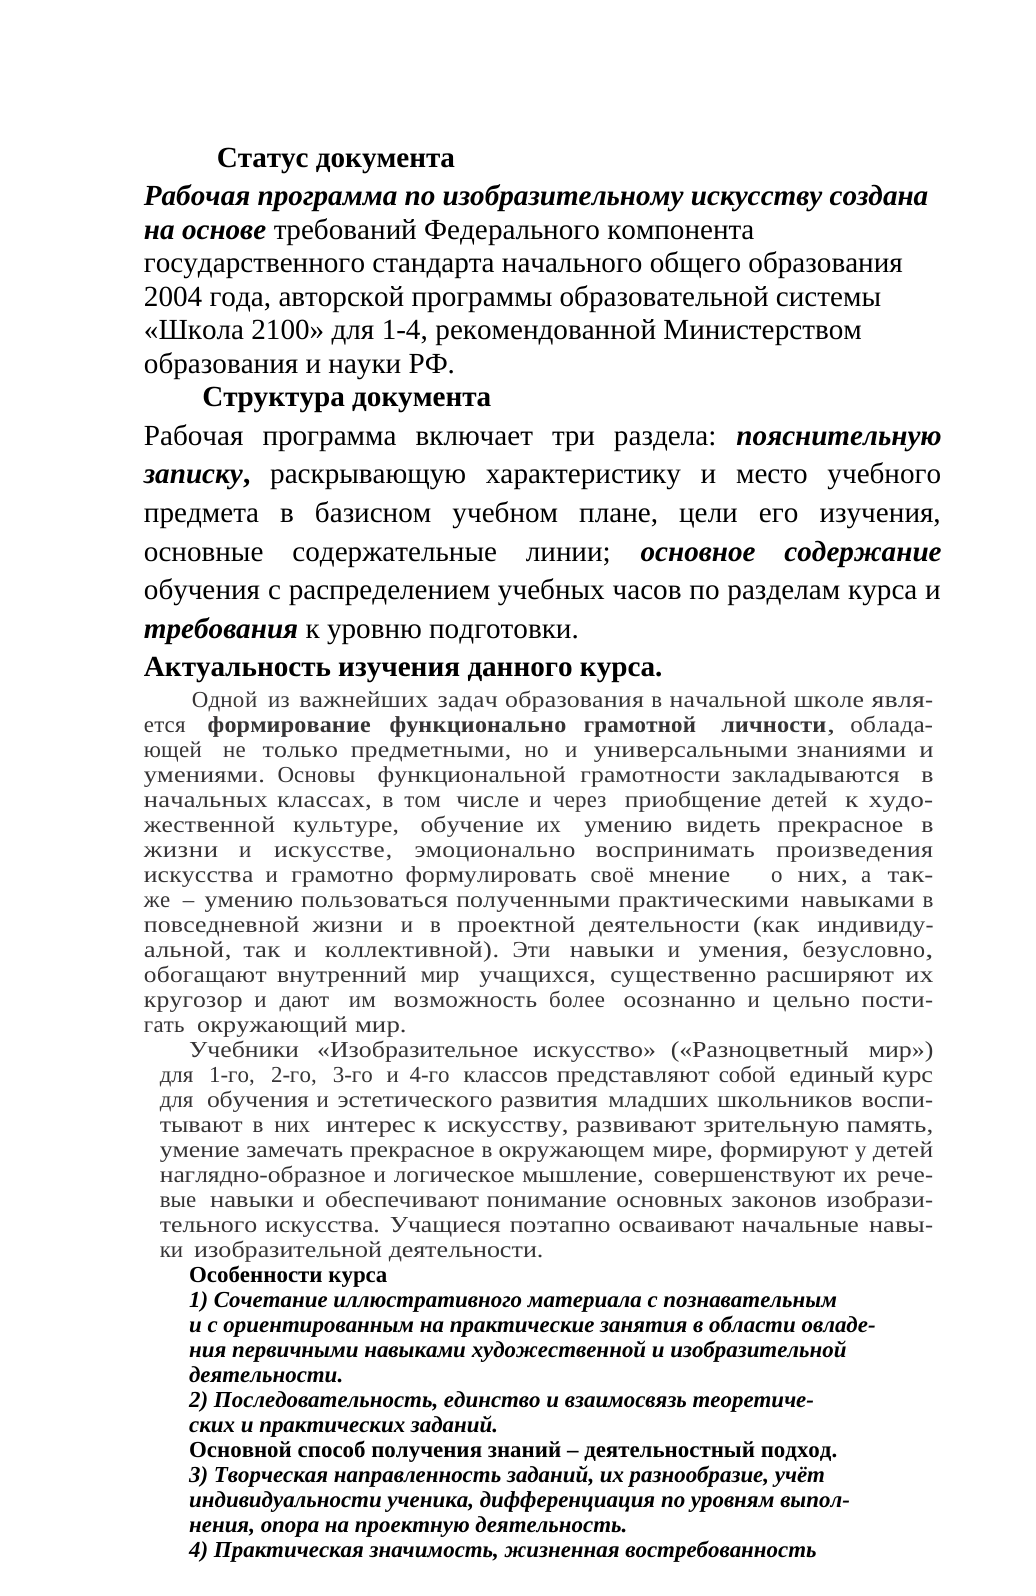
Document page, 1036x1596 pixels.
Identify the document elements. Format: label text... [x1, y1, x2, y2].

text и с ориентированным на практические занятия в области овладе- [159, 1313, 933, 1338]
text нения, опора на проектную деятельность. [159, 1513, 933, 1538]
text Статус документа [144, 140, 942, 173]
text Рабочая программа включает три раздела: пояснительную записку, раскрывающую характеристику и место учебного предмета в базисном учебном плане, цели его изучения, основные содержательные линии; основное содержание обучения с распределением учебных часов по разделам курса и требования к уровню подготовки. [144, 418, 942, 644]
text 4) Практическая значимость, жизненная востребованность [159, 1538, 933, 1563]
text 1) Сочетание иллюстративного материала с познавательным [159, 1288, 933, 1313]
text Основной способ получения знаний – деятельностный подход. [159, 1438, 933, 1463]
text Структура документа [144, 379, 942, 413]
text ских и практических заданий. [159, 1413, 933, 1438]
text ния первичными навыками художественной и изобразительной [159, 1338, 933, 1363]
text индивидуальности ученика, дифференциация по уровням выпол- [159, 1488, 933, 1513]
text Рабочая программа по изобразительному искусству создана на основе требований Федерального компонента государственного стандарта начального общего образования 2004 года, авторской программы образовательной системы «Школа 2100» для 1-4, рекомендованной Министерством образования и науки РФ. [144, 178, 942, 379]
text Учебники «Изобразительное искусство» («Разноцветный мир») для 1-го, 2-го, 3-го и 4-го классов представляют собой единый курс для обучения и эстетического развития младших школьников воспи- тывают в них интерес к искусству, развивают зрительную память, умение замечать прекрасное в окружающем мире, формируют у детей наглядно-образное и логическое мышление, совершенствуют их рече- вые навыки и обеспечивают понимание основных законов изобрази- тельного искусства. Учащиеся поэтапно осваивают начальные навы- ки изобразительной деятельности. [159, 1038, 933, 1263]
text Особенности курса [159, 1263, 933, 1288]
text Актуальность изучения данного курса. [144, 649, 942, 683]
text 3) Творческая направленность заданий, их разнообразие, учёт [159, 1463, 933, 1488]
text 2) Последовательность, единство и взаимосвязь теоретиче- [159, 1388, 933, 1413]
text Одной из важнейших задач образования в начальной школе явля- ется формирование функционально грамотной личности, облада- ющей не только предметными, но и универсальными знаниями и умениями. Основы функциональной грамотности закладываются в начальных классах, в том числе и через приобщение детей к худо- жественной культуре, обучение их умению видеть прекрасное в жизни и искусстве, эмоционально воспринимать произведения искусства и грамотно формулировать своё мнение о них, а так- же – умению пользоваться полученными практическими навыками в повседневной жизни и в проектной деятельности (как индивиду- альной, так и коллективной). Эти навыки и умения, безусловно, обогащают внутренний мир учащихся, существенно расширяют их кругозор и дают им возможность более осознанно и цельно пости- гать окружающий мир. [144, 688, 933, 1038]
text деятельности. [159, 1363, 933, 1388]
